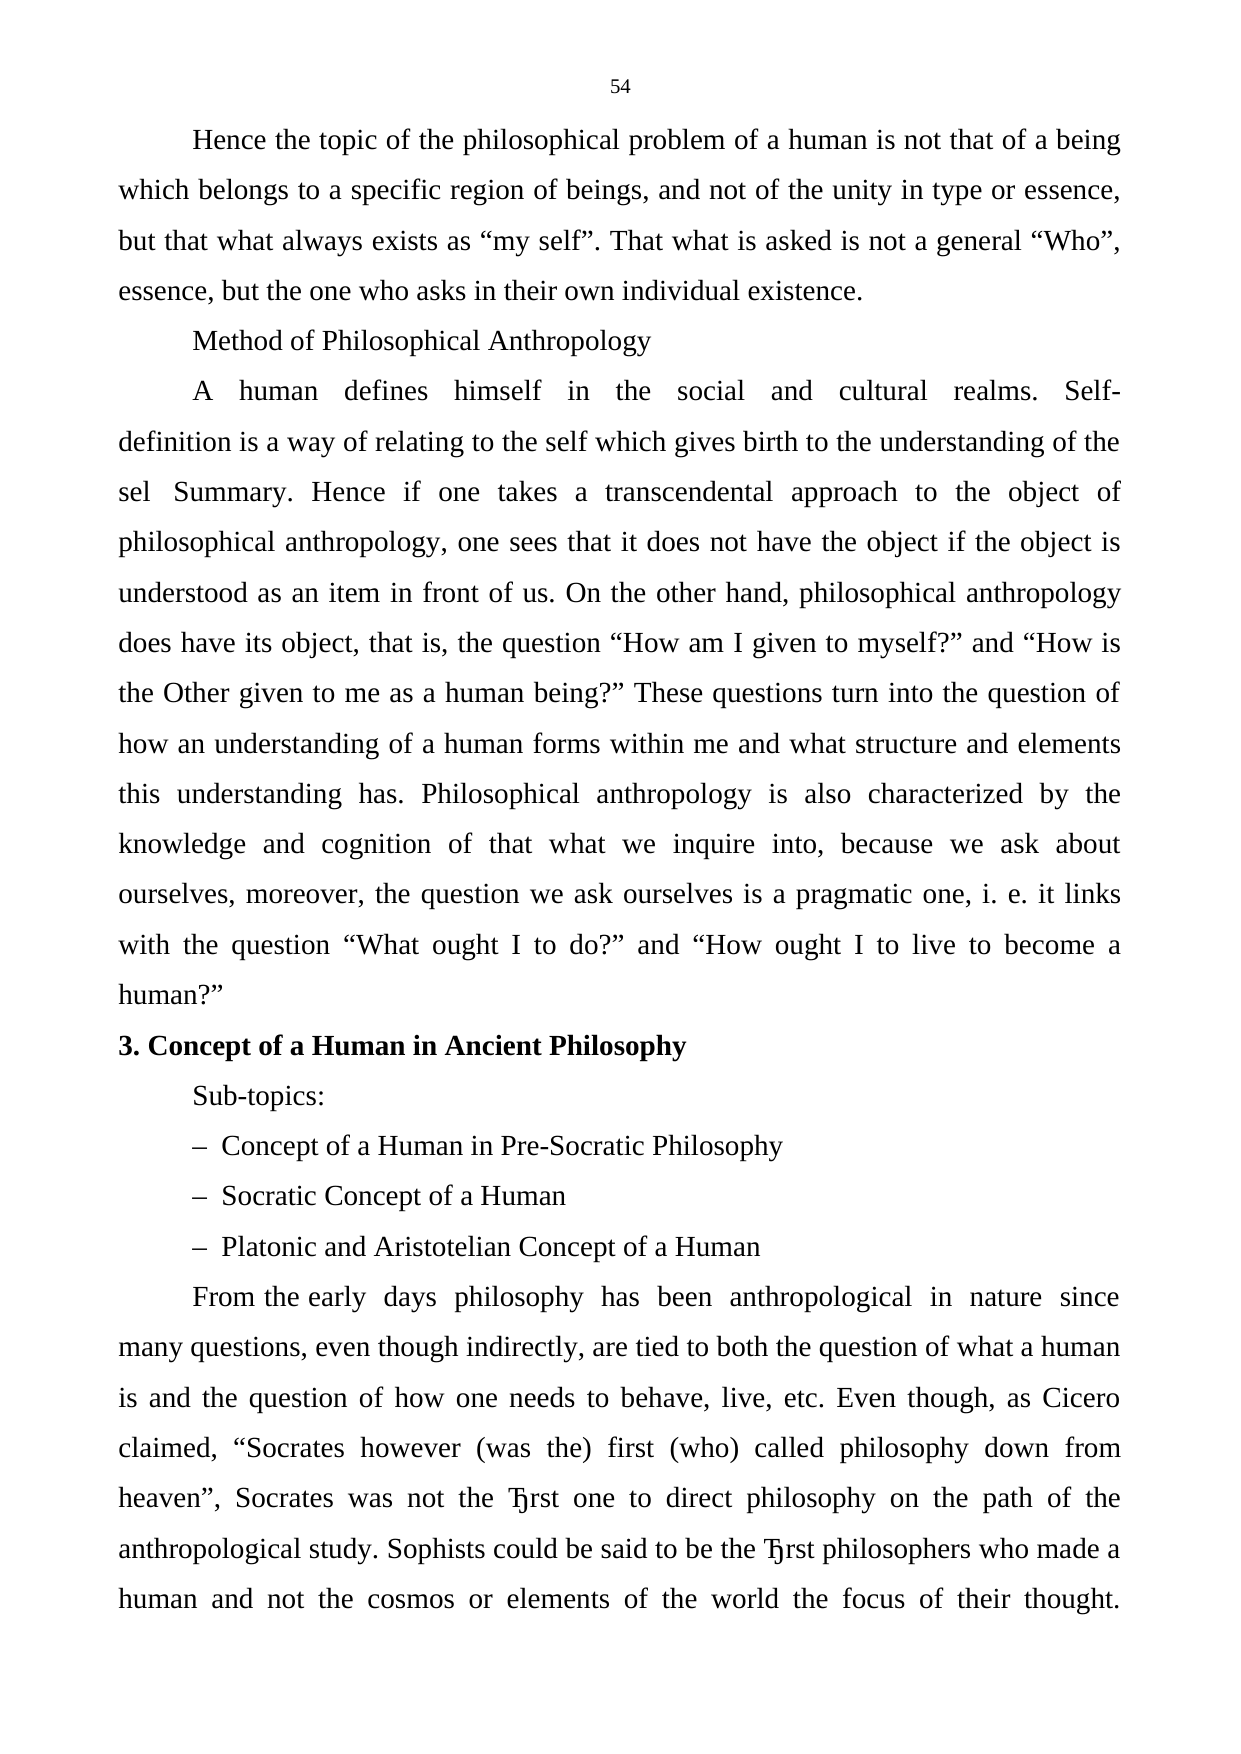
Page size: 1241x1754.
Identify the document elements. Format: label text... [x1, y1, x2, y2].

text Hence the topic of the philosophical problem of a human is not that of a being which belongs to a specific region of beings, and not of the unity in type or essence, but that what always exists as “my self”. That what is asked is not a general “Who”, essence, but the one who asks in their own individual existence. [118, 122, 1122, 306]
text Method of Philosophical Anthropology [118, 323, 1122, 357]
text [118, 1279, 1122, 1614]
text A human defines himself in the social and cultural realms. Self-definition is a way of relating to the self which gives birth to the understanding of the sel Summary. Hence if one takes a transcendental approach to the object of philosophical anthropology, one sees that it does not have the object if the object is understood as an item in front of us. On the other hand, philosophical anthropology does have its object, that is, the question “How am I given to myself?” and “How is the Other given to me as a human being?” These questions turn into the question of how an understanding of a human forms within me and what structure and elements this understanding has. Philosophical anthropology is also characterized by the knowledge and cognition of that what we inquire into, because we ask about ourselves, moreover, the question we ask ourselves is a pragmatic one, i. e. it links with the question “What ought I to do?” and “How ought I to live to become a human?” 3. Concept of a Human in Ancient Philosophy [118, 373, 1122, 1061]
text – Socratic Concept of a Human [118, 1178, 1122, 1212]
text Sub-topics: [118, 1078, 1122, 1111]
text – Platonic and Aristotelian Concept of a Human [118, 1229, 1122, 1262]
text – Concept of a Human in Pre-Socratic Philosophy [118, 1128, 1122, 1162]
